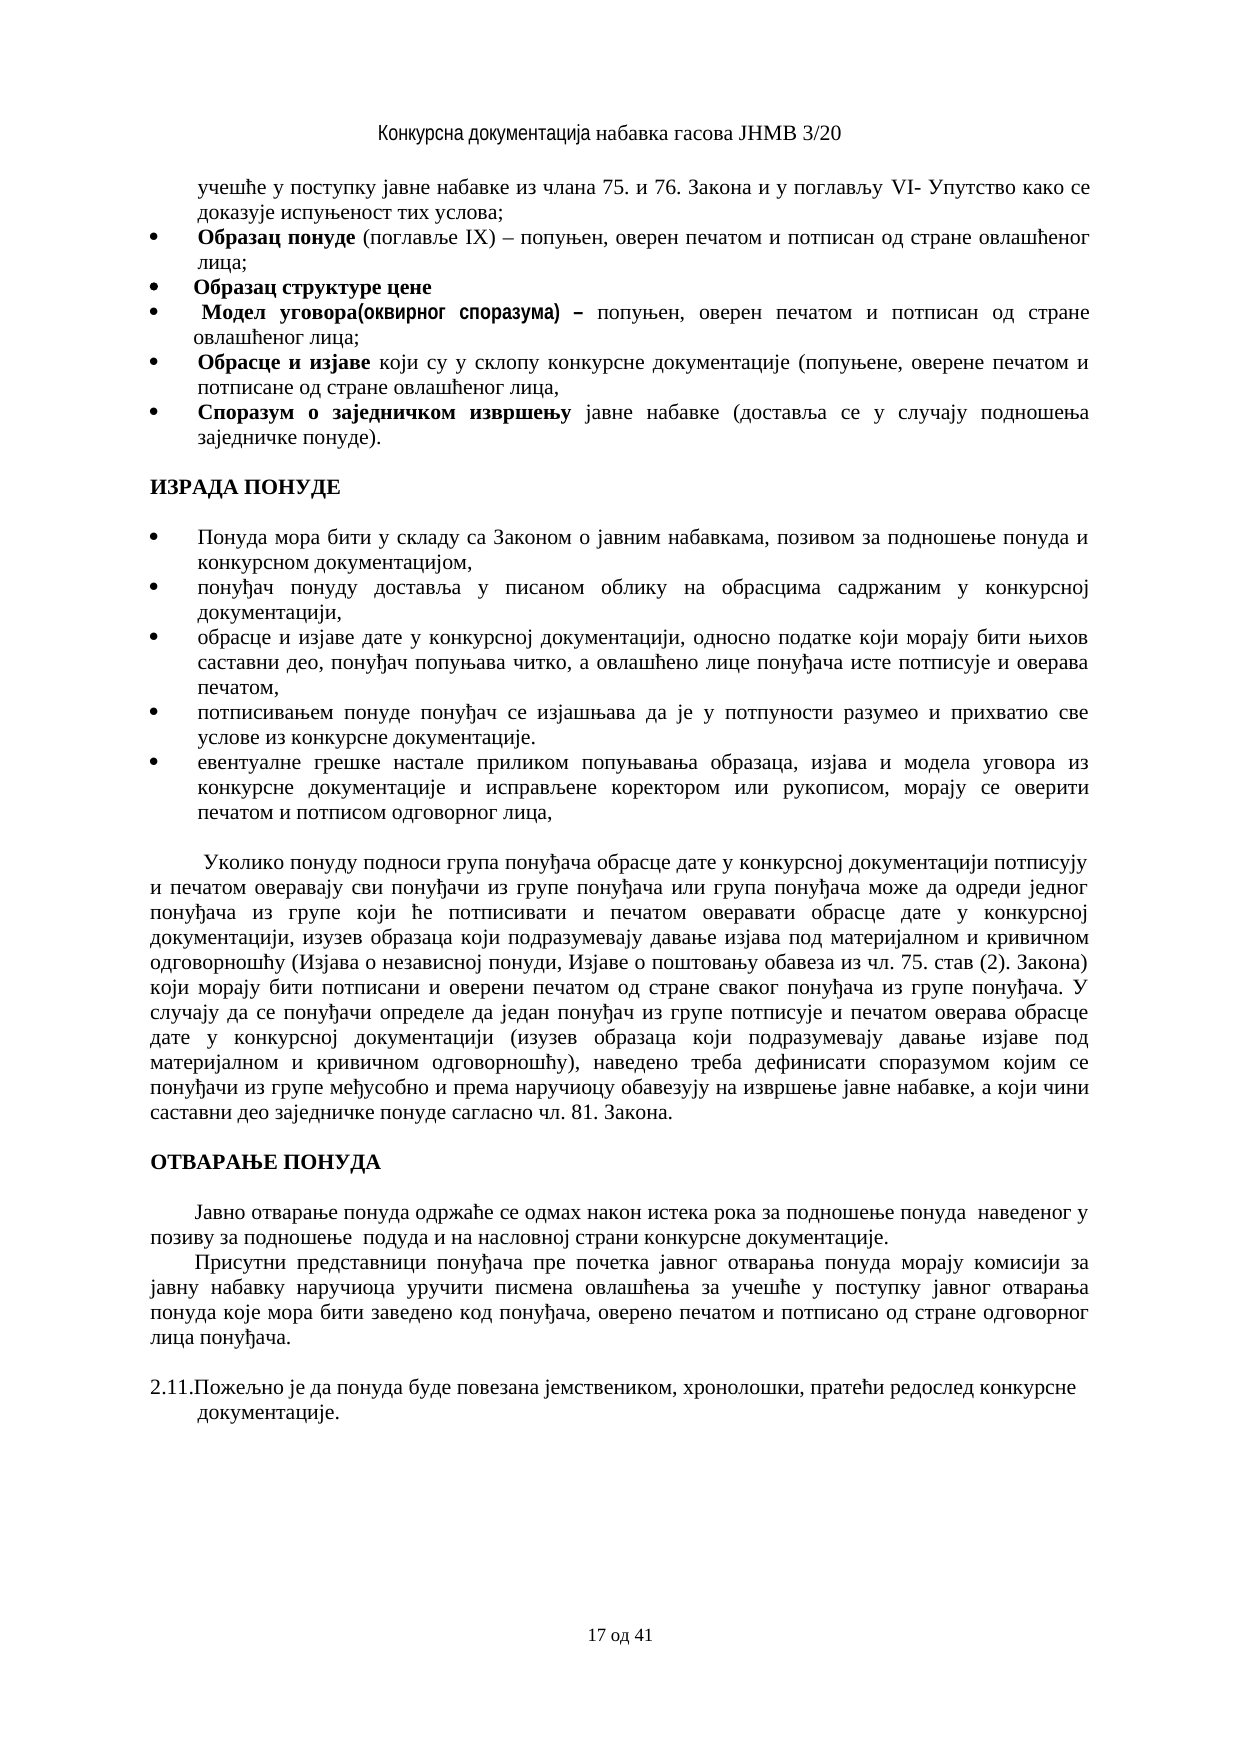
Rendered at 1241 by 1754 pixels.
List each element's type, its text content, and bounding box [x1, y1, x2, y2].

text Споразум о заједничком извршењу јавне набавке (доставља се у случају подношења заједничке понуде). [150, 399, 1090, 449]
text обрасце и изјаве дате у конкурсној документацији, односно податке који морају бити њихов саставни део, понуђач попуњава читко, а овлашћено лице понуђача исте потписује и оверава печатом, [150, 624, 1090, 699]
list Модел уговора(оквирног споразума) – попуњен, оверен печатом и потписан од стране .овлашћеног лица; [150, 299, 1090, 349]
text ОТВАРАЊЕ ПОНУДА [150, 1149, 1090, 1174]
text Образац понуде (поглавље IX) – попуњен, оверен печатом и потписан од стране овлашћеног лица; [150, 224, 1090, 274]
text Уколико понуду подноси група понуђача обрасце дате у конкурсној документацији потписују и печатом оверавају сви понуђачи из групе понуђача или група понуђача може да одреди једног понуђача из групе који ће потписивати и печатом оверавати обрасце дате у конкурсној документацији, изузев образаца који подразумевају давање изјава под материјалном и кривичном одговорношћу (Изјава о независној понуди, Изјаве о поштовању обавеза из чл. 75. став (2). Закона) који морају бити потписани и оверени печатом од стране сваког понуђача из групе понуђача. У случају да се понуђачи определе да један понуђач из групе потписује и печатом оверава обрасце дате у конкурсној документацији (изузев образаца који подразумевају давање изјаве под материјалном и кривичном одговорношћу), наведено треба дефинисати споразумом којим се понуђачи из групе међусобно и према наручиоцу обавезују на извршење јавне набавке, а који чини саставни део заједничке понуде сагласно чл. 81. Закона. [150, 849, 1090, 1124]
text понуђач понуду доставља у писаном облику на обрасцима садржаним у конкурсној документацији, [150, 574, 1090, 624]
text евентуалне грешке настале приликом попуњавања образаца, изјава и модела уговора из конкурсне документације и исправљене коректором или рукописом, морају се оверити печатом и потписом одговорног лица, [150, 749, 1090, 824]
text потписивањем понуде понуђач се изјашњава да је у потпуности разумео и прихватио све услове из конкурсне документације. [150, 699, 1090, 749]
text Понуда мора бити у складу са Законом о јавним набавкама, позивом за подношење понуда и конкурсном документацијом, [150, 524, 1090, 574]
text Обрасце и изјаве који су у склопу конкурсне документације (попуњене, оверене печатом и потписане од стране овлашћеног лица, [150, 349, 1090, 399]
list Образац структуре цене [150, 274, 1090, 299]
text ИЗРАДА ПОНУДЕ [150, 474, 1090, 499]
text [150, 174, 1090, 224]
text Јавно отварање понуда одржаће се одмах након истека рока за подношење понуда наведеног у позиву за подношење подуда и на насловној страни конкурсне документације. [150, 1199, 1090, 1249]
text 2.11.Пожељно је да понуда буде повезана јемствеником, хронолошки, пратећи редослед конкурсне документације. [150, 1374, 1090, 1424]
text Присутни представници понуђача пре почетка јавног отварања понуда морају комисији за јавну набавку наручиоца уручити писмена овлашћења за учешће у поступку јавног отварања понуда које мора бити заведено код понуђача, оверено печатом и потписано од стране одговорног лица понуђача. [150, 1249, 1090, 1349]
